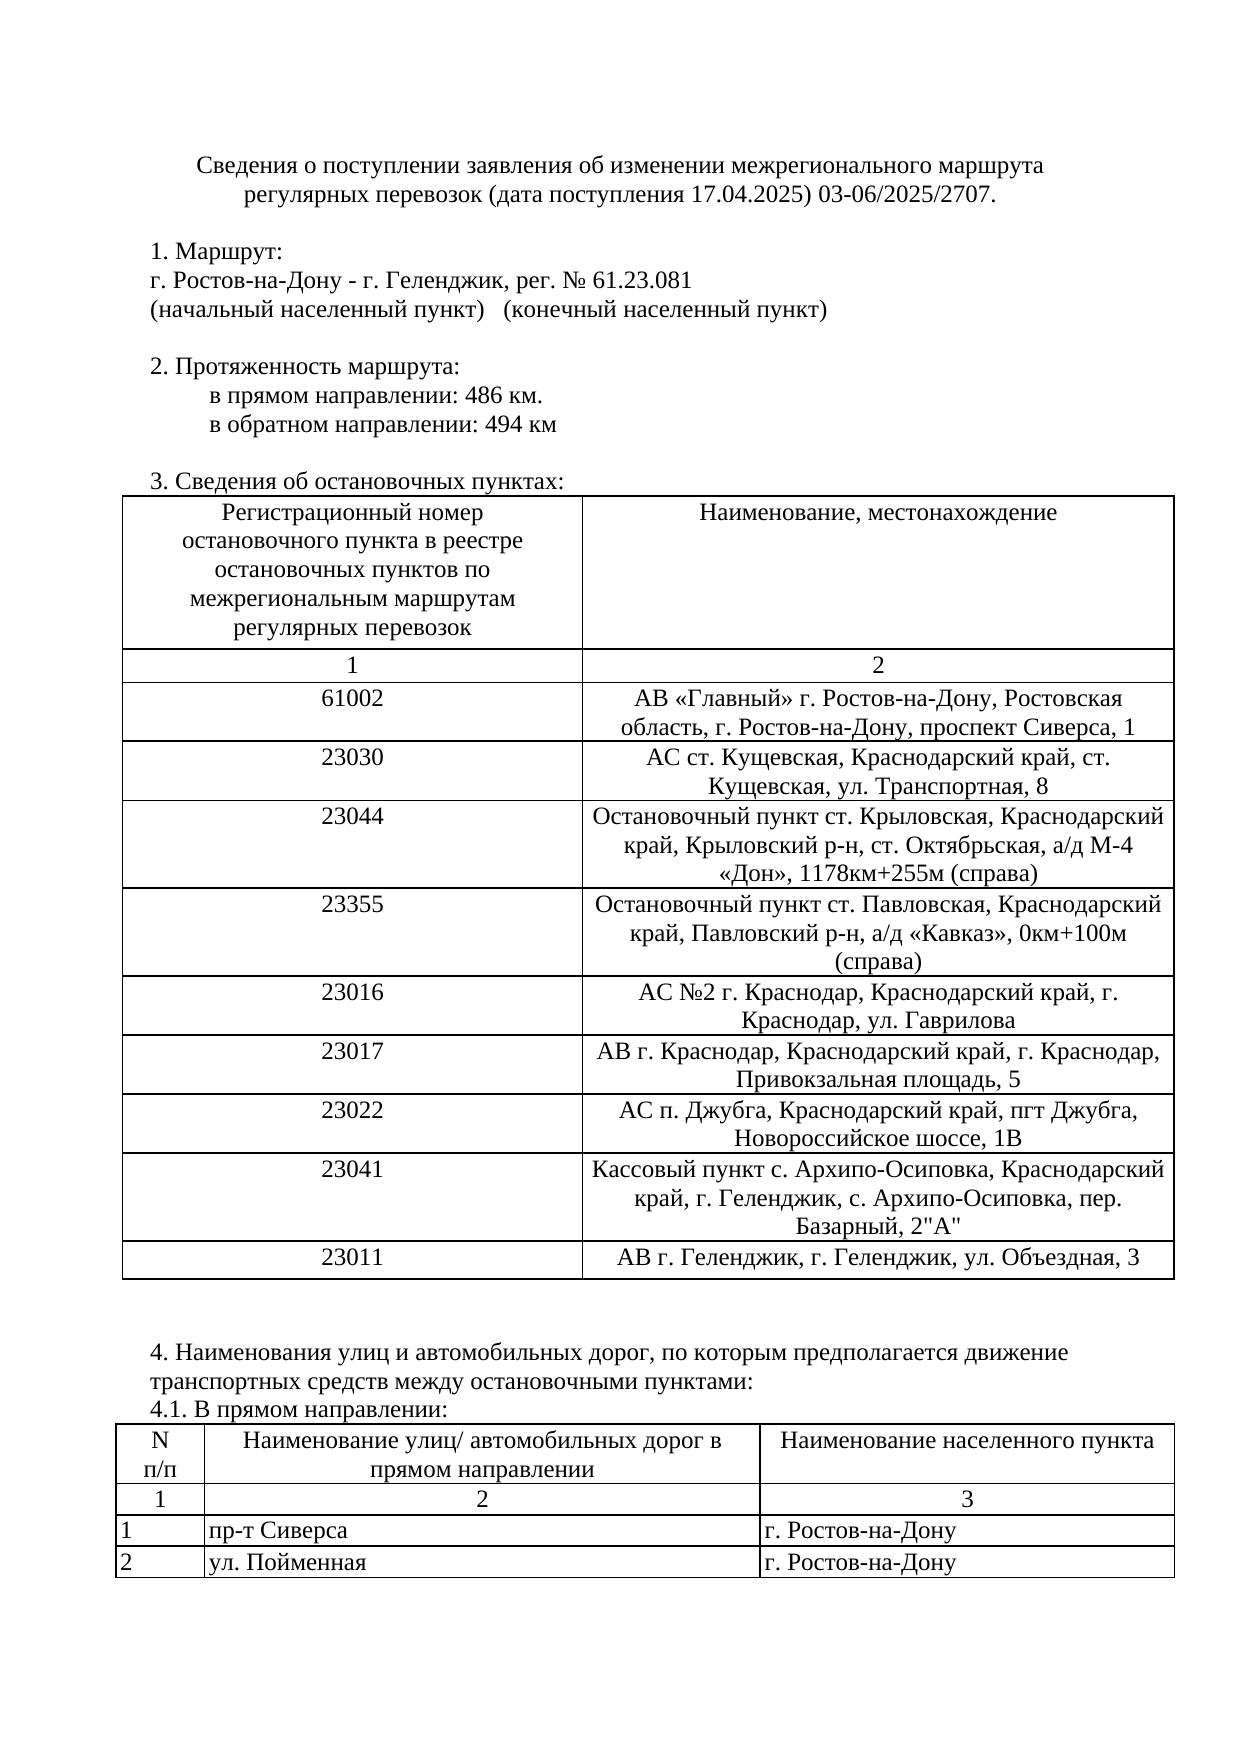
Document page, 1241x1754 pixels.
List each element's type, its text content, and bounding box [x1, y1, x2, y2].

table_header Наименование населенного пункта [761, 1425, 1174, 1482]
table_cell 23022 [123, 1095, 582, 1152]
table_cell 23044 [123, 801, 582, 887]
table_cell АС №2 г. Краснодар, Краснодарский край, г. Краснодар, ул. Гаврилова [583, 977, 1173, 1034]
table_cell 23016 [123, 977, 582, 1034]
table_cell 2 [205, 1484, 759, 1514]
table_cell АС п. Джубга, Краснодарский край, пгт Джубга, Новороссийское шоссе, 1В [583, 1095, 1173, 1152]
text 3. Сведения об остановочных пунктах: [150, 466, 1090, 495]
table_cell г. Ростов-на-Дону [761, 1547, 1174, 1577]
table_cell АВ г. Геленджик, г. Геленджик, ул. Объездная, 3 [583, 1242, 1173, 1278]
text г. Ростов-на-Дону - г. Геленджик, рег. № 61.23.081 [150, 265, 1090, 294]
table_cell АС ст. Кущевская, Краснодарский край, ст. Кущевская, ул. Транспортная, 8 [583, 742, 1173, 799]
table_cell г. Ростов-на-Дону [761, 1516, 1174, 1545]
table_cell 23030 [123, 742, 582, 799]
table_cell 23355 [123, 889, 582, 975]
text Сведения о поступлении заявления об изменении межрегионального маршрута регулярных перевозок (дата поступления 17.04.2025) 03-06/2025/2707. [150, 150, 1090, 207]
table_header Наименование улиц/ автомобильных дорог в прямом направлении [205, 1425, 759, 1482]
text 2. Протяженность маршрута: [150, 351, 1090, 380]
table_cell 2 [583, 650, 1173, 681]
table_cell 1 [117, 1484, 204, 1514]
text 4.1. В прямом направлении: [150, 1394, 1090, 1423]
table_cell 23017 [123, 1036, 582, 1093]
table_cell 1 [123, 650, 582, 681]
text (начальный населенный пункт) (конечный населенный пункт) [150, 294, 1090, 322]
table_cell Остановочный пункт ст. Павловская, Краснодарский край, Павловский р-н, а/д «Кавказ», 0км+100м (справа) [583, 889, 1173, 975]
text 1. Маршрут: [150, 236, 1090, 265]
table_cell АВ г. Краснодар, Краснодарский край, г. Краснодар, Привокзальная площадь, 5 [583, 1036, 1173, 1093]
text в прямом направлении: 486 км. [150, 380, 1090, 409]
text 4. Наименования улиц и автомобильных дорог, по которым предполагается движение транспортных средств между остановочными пунктами: [150, 1337, 1090, 1394]
table_cell 23011 [123, 1242, 582, 1278]
table_cell 23041 [123, 1154, 582, 1240]
table_cell Остановочный пункт ст. Крыловская, Краснодарский край, Крыловский р-н, ст. Октябрьская, а/д М-4 «Дон», 1178км+255м (справа) [583, 801, 1173, 887]
text в обратном направлении: 494 км [150, 409, 1090, 437]
table_header Наименование, местонахождение [583, 497, 1173, 648]
table_cell пр-т Сиверса [205, 1516, 759, 1545]
table_header N п/п [117, 1425, 204, 1482]
table_cell 61002 [123, 683, 582, 740]
table_cell 3 [761, 1484, 1174, 1514]
table_cell ул. Пойменная [205, 1547, 759, 1577]
table_header Регистрационный номер остановочного пункта в реестре остановочных пунктов по межрегиональным маршрутам регулярных перевозок [123, 497, 582, 648]
table_cell 2 [117, 1547, 204, 1577]
table_cell 1 [117, 1516, 204, 1545]
table_cell АВ «Главный» г. Ростов-на-Дону, Ростовская область, г. Ростов-на-Дону, проспект Сиверса, 1 [583, 683, 1173, 740]
table_cell Кассовый пункт с. Архипо-Осиповка, Краснодарский край, г. Геленджик, с. Архипо-Осиповка, пер. Базарный, 2"А" [583, 1154, 1173, 1240]
